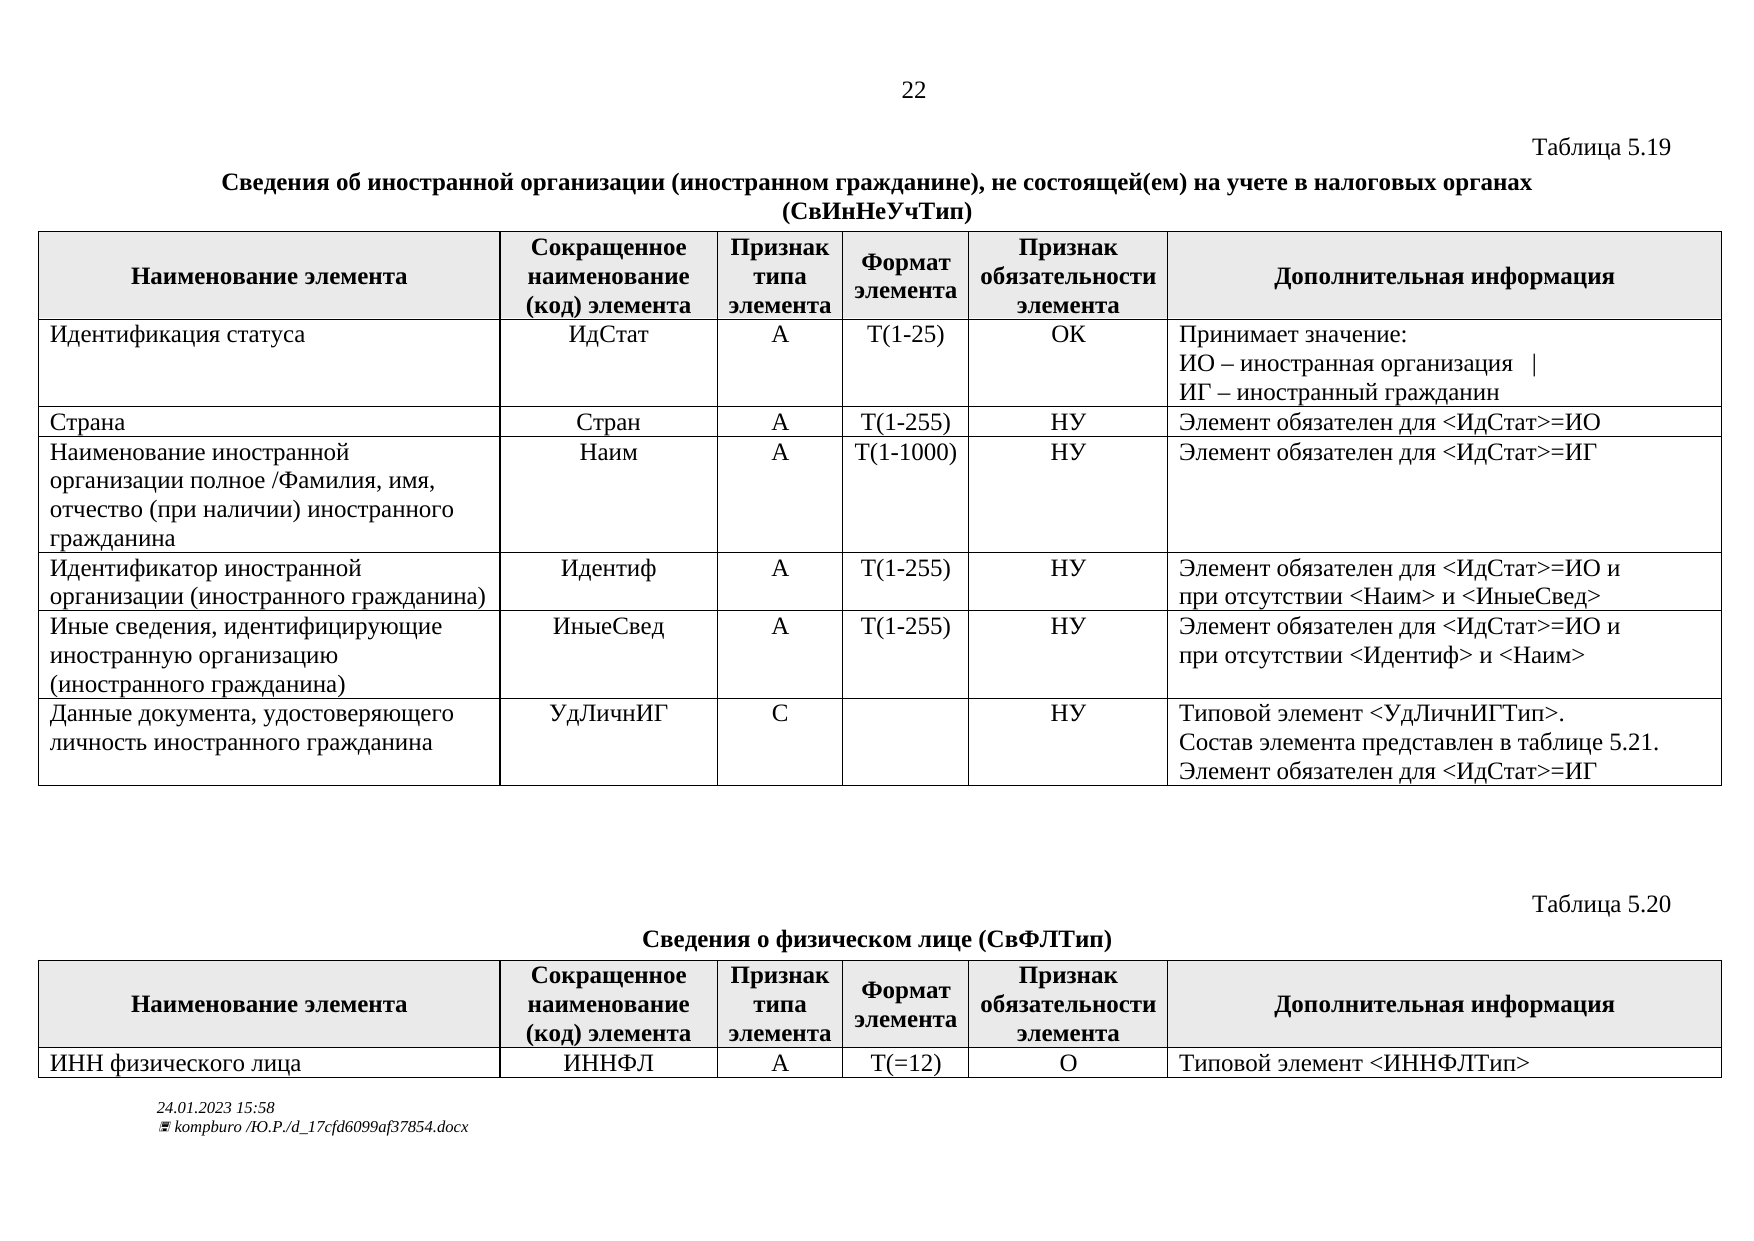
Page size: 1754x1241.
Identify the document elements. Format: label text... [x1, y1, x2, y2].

table_cell T(1-255) [843, 611, 968, 697]
table_cell УдЛичнИГ [501, 699, 717, 785]
table_cell Элемент обязателен для <ИдСтат>=ИО и при отсутствии <Наим> и <ИныеСвед> [1168, 553, 1721, 610]
table_cell Элемент обязателен для <ИдСтат>=ИО [1168, 407, 1721, 436]
text Таблица 5.19 [83, 132, 1671, 161]
table_cell T(=12) [843, 1048, 968, 1077]
table_cell ИННФЛ [501, 1048, 717, 1077]
table_cell A [718, 320, 842, 406]
table_cell Принимает значение: ИО – иностранная организация | ИГ – иностранный гражданин [1168, 320, 1721, 406]
table_cell ОК [969, 320, 1167, 406]
table_cell [843, 699, 968, 785]
table_cell О [969, 1048, 1167, 1077]
table_header Сокращенное наименование (код) элемента [501, 961, 717, 1047]
table_cell Наим [501, 437, 717, 552]
table_cell T(1-25) [843, 320, 968, 406]
table_cell Данные документа, удостоверяющего личность иностранного гражданина [39, 699, 499, 785]
table_cell T(1-255) [843, 407, 968, 436]
table_cell A [718, 437, 842, 552]
table_cell Элемент обязателен для <ИдСтат>=ИО и при отсутствии <Идентиф> и <Наим> [1168, 611, 1721, 697]
table_cell Типовой элемент <УдЛичнИГТип>. Состав элемента представлен в таблице 5.21. Элемент обязателен для <ИдСтат>=ИГ [1168, 699, 1721, 785]
table_cell ИныеСвед [501, 611, 717, 697]
table_cell НУ [969, 407, 1167, 436]
text Таблица 5.20 [83, 889, 1671, 918]
table_header Дополнительная информация [1168, 232, 1721, 318]
table_cell Идентификатор иностранной организации (иностранного гражданина) [39, 553, 499, 610]
table_cell НУ [969, 699, 1167, 785]
table_cell Наименование иностранной организации полное /Фамилия, имя, отчество (при наличии) иностранного гражданина [39, 437, 499, 552]
table_header Признак обязательности элемента [969, 232, 1167, 318]
table_cell Стран [501, 407, 717, 436]
table_cell ИНН физического лица [39, 1048, 499, 1077]
table_header Сокращенное наименование (код) элемента [501, 232, 717, 318]
table_header Признак обязательности элемента [969, 961, 1167, 1047]
table_cell Элемент обязателен для <ИдСтат>=ИГ [1168, 437, 1721, 552]
table_cell Иные сведения, идентифицирующие иностранную организацию (иностранного гражданина) [39, 611, 499, 697]
table_cell НУ [969, 553, 1167, 610]
table_cell С [718, 699, 842, 785]
table_cell НУ [969, 611, 1167, 697]
table_cell A [718, 553, 842, 610]
table_cell A [718, 407, 842, 436]
table_cell Идентиф [501, 553, 717, 610]
text Сведения о физическом лице (СвФЛТип) [142, 924, 1612, 953]
table_cell Страна [39, 407, 499, 436]
table_header Признак типа элемента [718, 961, 842, 1047]
table_header Формат элемента [843, 961, 968, 1047]
table_cell A [718, 1048, 842, 1077]
table_cell Типовой элемент <ИННФЛТип> [1168, 1048, 1721, 1077]
table_cell НУ [969, 437, 1167, 552]
table_header Дополнительная информация [1168, 961, 1721, 1047]
table_cell T(1-255) [843, 553, 968, 610]
table_cell Идентификация статуса [39, 320, 499, 406]
text Сведения об иностранной организации (иностранном гражданине), не состоящей(ем) на учете в налоговых органах (СвИнНеУчТип) [142, 167, 1612, 225]
table_cell ИдСтат [501, 320, 717, 406]
table_cell T(1-1000) [843, 437, 968, 552]
table_header Признак типа элемента [718, 232, 842, 318]
table_header Наименование элемента [39, 961, 499, 1047]
table_header Формат элемента [843, 232, 968, 318]
table_cell A [718, 611, 842, 697]
table_header Наименование элемента [39, 232, 499, 318]
